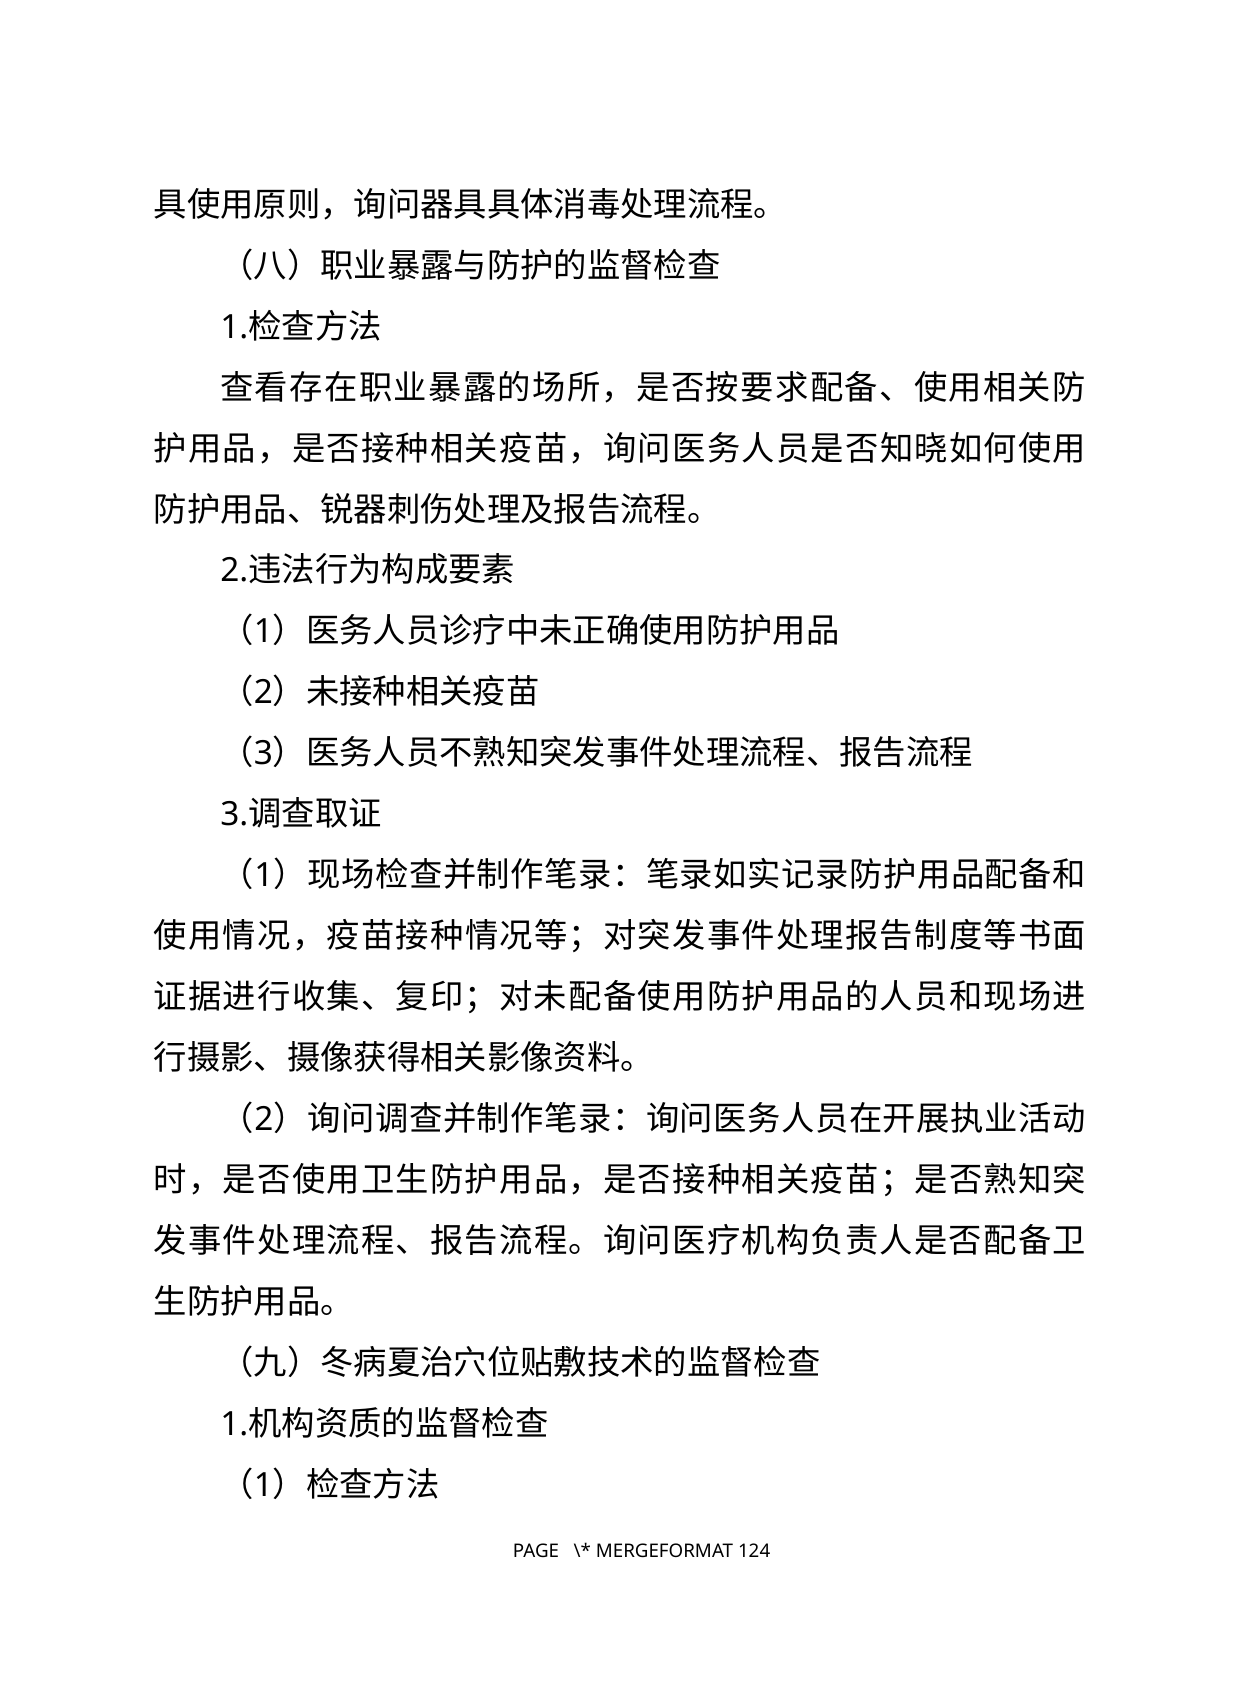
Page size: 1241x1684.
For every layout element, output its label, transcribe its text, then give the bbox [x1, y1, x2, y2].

text （九）冬病夏治穴位贴敷技术的监督检查 [153, 1329, 1087, 1390]
text （1）检查方法 [153, 1451, 1087, 1512]
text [153, 171, 1087, 232]
text （3）医务人员不熟知突发事件处理流程、报告流程 [153, 720, 1087, 781]
text （八）职业暴露与防护的监督检查 [153, 232, 1087, 293]
text （1）医务人员诊疗中未正确使用防护用品 [153, 598, 1087, 659]
text 2.违法行为构成要素 [153, 537, 1087, 598]
text 1.检查方法 [153, 293, 1087, 354]
text 3.调查取证 [153, 781, 1087, 842]
text （1）现场检查并制作笔录：笔录如实记录防护用品配备和使用情况，疫苗接种情况等；对突发事件处理报告制度等书面证据进行收集、复印；对未配备使用防护用品的人员和现场进行摄影、摄像获得相关影像资料。 [153, 842, 1087, 1085]
text 1.机构资质的监督检查 [153, 1390, 1087, 1451]
text （2）未接种相关疫苗 [153, 659, 1087, 720]
text 查看存在职业暴露的场所，是否按要求配备、使用相关防护用品，是否接种相关疫苗，询问医务人员是否知晓如何使用防护用品、锐器刺伤处理及报告流程。 [153, 354, 1087, 537]
text （2）询问调查并制作笔录：询问医务人员在开展执业活动时，是否使用卫生防护用品，是否接种相关疫苗；是否熟知突发事件处理流程、报告流程。询问医疗机构负责人是否配备卫生防护用品。 [153, 1085, 1087, 1329]
